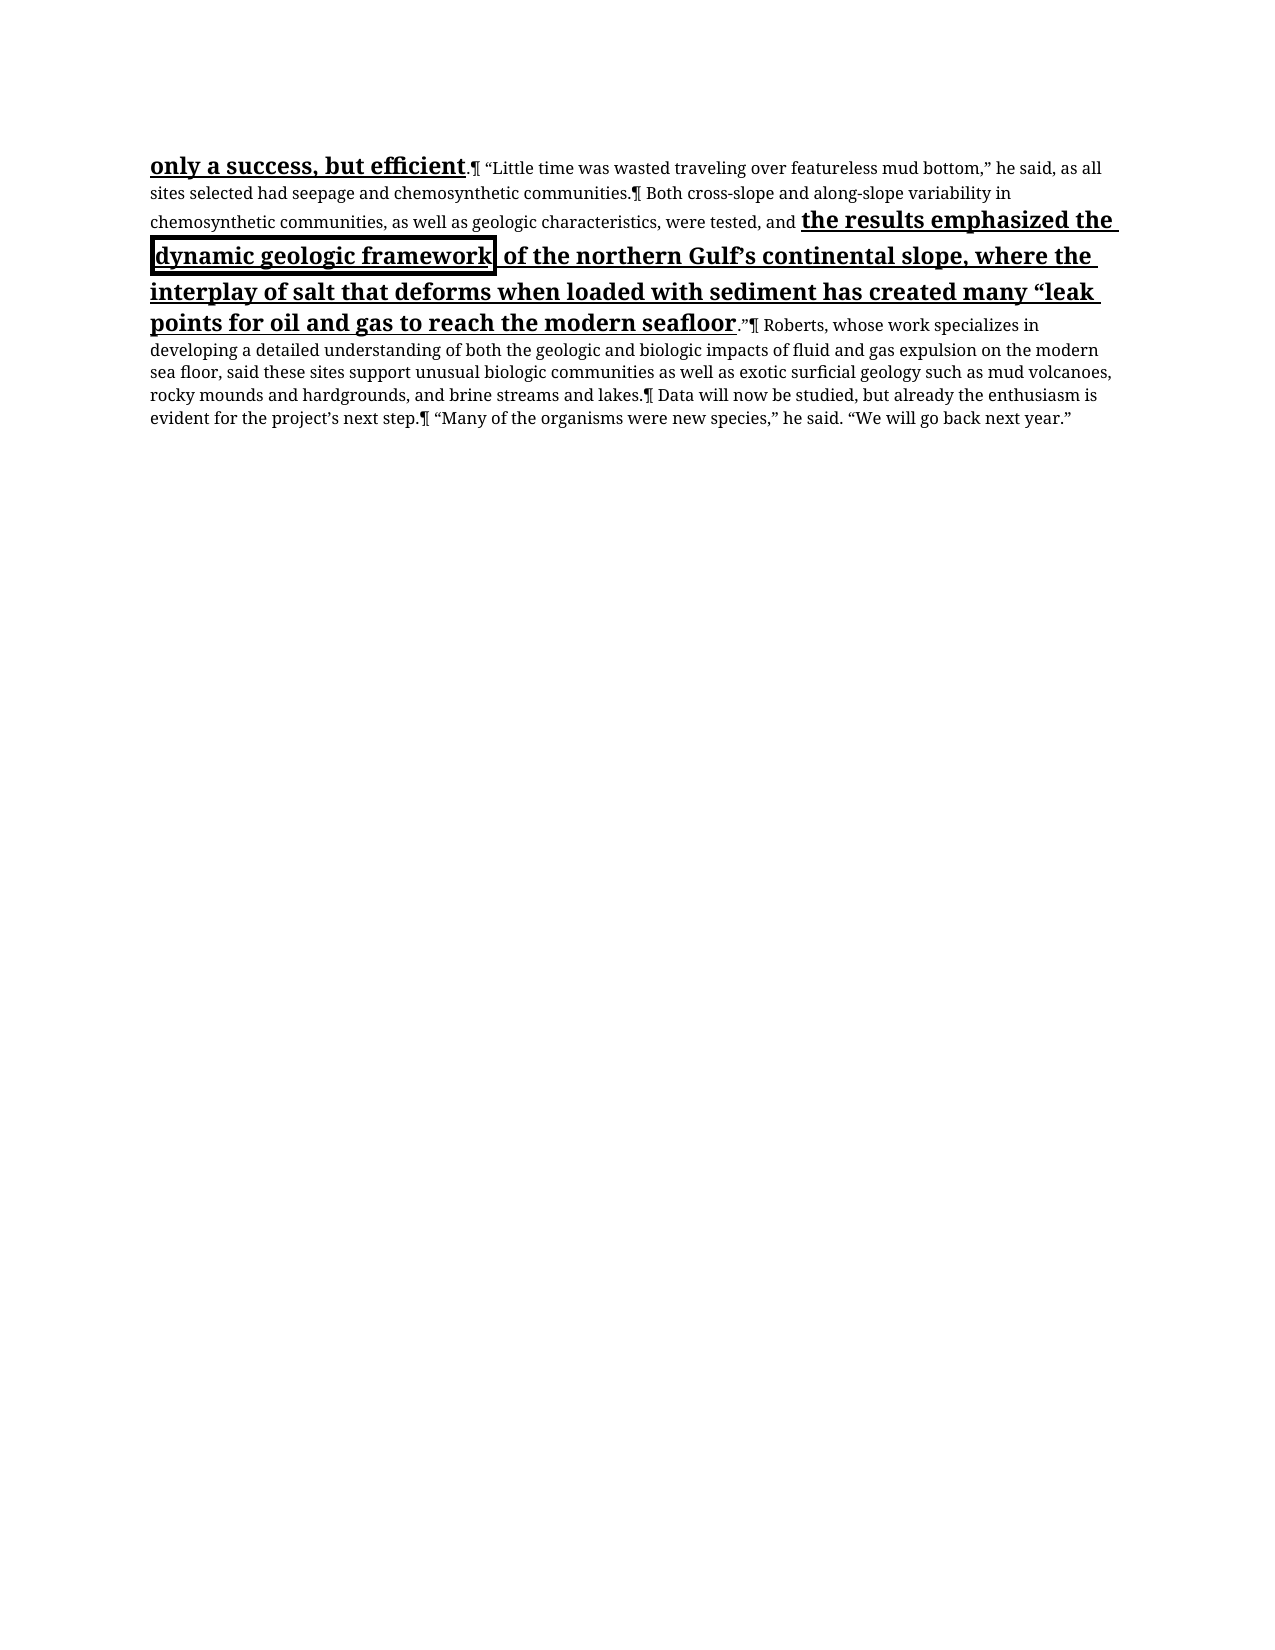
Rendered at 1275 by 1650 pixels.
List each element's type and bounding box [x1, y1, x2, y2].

text [150, 150, 1125, 429]
